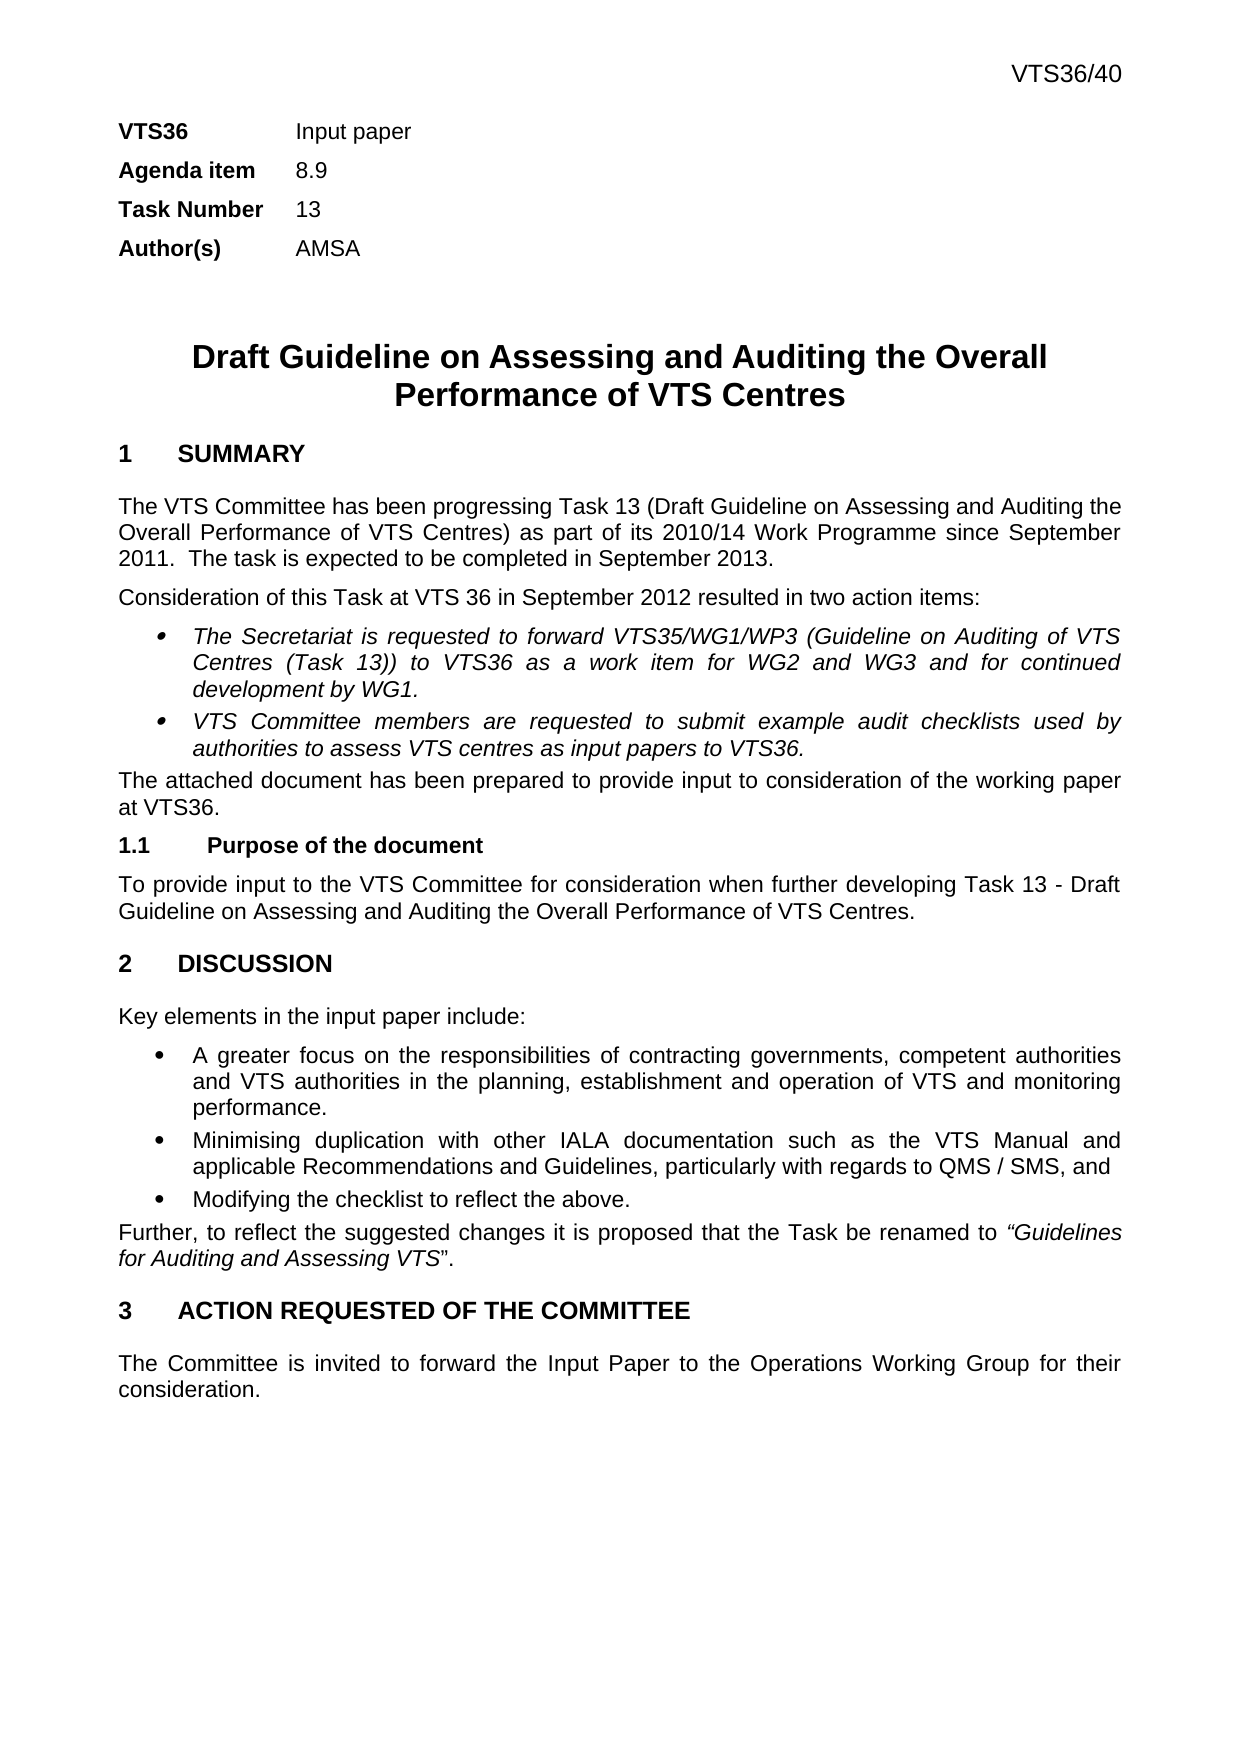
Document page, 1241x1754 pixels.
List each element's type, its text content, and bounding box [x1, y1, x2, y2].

list VTS Committee members are requested to submit example audit checklists used by authorities to assess VTS centres as input papers to VTS36. [155, 708, 1122, 761]
subtitle Action requested of the Committee [118, 1296, 1122, 1325]
text Agenda item 8.9 [118, 157, 1122, 183]
list The Committee is invited to forward the Input Paper to the Operations Working Group for their consideration. [118, 1350, 1122, 1403]
text The attached document has been prepared to provide input to consideration of the working paper at VTS36. [118, 767, 1122, 820]
subtitle Discussion [118, 949, 1122, 978]
text Author(s) AMSA [118, 235, 1122, 261]
subtitle Summary [118, 439, 1122, 468]
title Draft Guideline on Assessing and Auditing the Overall Performance of VTS Centres [118, 337, 1122, 414]
list Modifying the checklist to reflect the above. [155, 1186, 1122, 1212]
text VTS36 Input paper [118, 118, 1122, 144]
text Consideration of this Task at VTS 36 in September 2012 resulted in two action items: [118, 584, 1122, 611]
list A greater focus on the responsibilities of contracting governments, competent authorities and VTS authorities in the planning, establishment and operation of VTS and monitoring performance. [155, 1042, 1122, 1121]
text The VTS Committee has been progressing Task 13 (Draft Guideline on Assessing and Auditing the Overall Performance of VTS Centres) as part of its 2010/14 Work Programme since September 2011. The task is expected to be completed in September 2013. [118, 493, 1122, 572]
subtitle Purpose of the document [118, 832, 1122, 859]
text Further, to reflect the suggested changes it is proposed that the Task be renamed to “Guidelines for Auditing and Assessing VTS”. [118, 1218, 1122, 1271]
text To provide input to the VTS Committee for consideration when further developing Task 13 - Draft Guideline on Assessing and Auditing the Overall Performance of VTS Centres. [118, 871, 1122, 924]
text Key elements in the input paper include: [118, 1003, 1122, 1029]
text Task Number 13 [118, 196, 1122, 222]
list Minimising duplication with other IALA documentation such as the VTS Manual and applicable Recommendations and Guidelines, particularly with regards to QMS / SMS, and [155, 1127, 1122, 1180]
list The Secretariat is requested to forward VTS35/WG1/WP3 (Guideline on Auditing of VTS Centres (Task 13)) to VTS36 as a work item for WG2 and WG3 and for continued development by WG1. [155, 623, 1122, 702]
